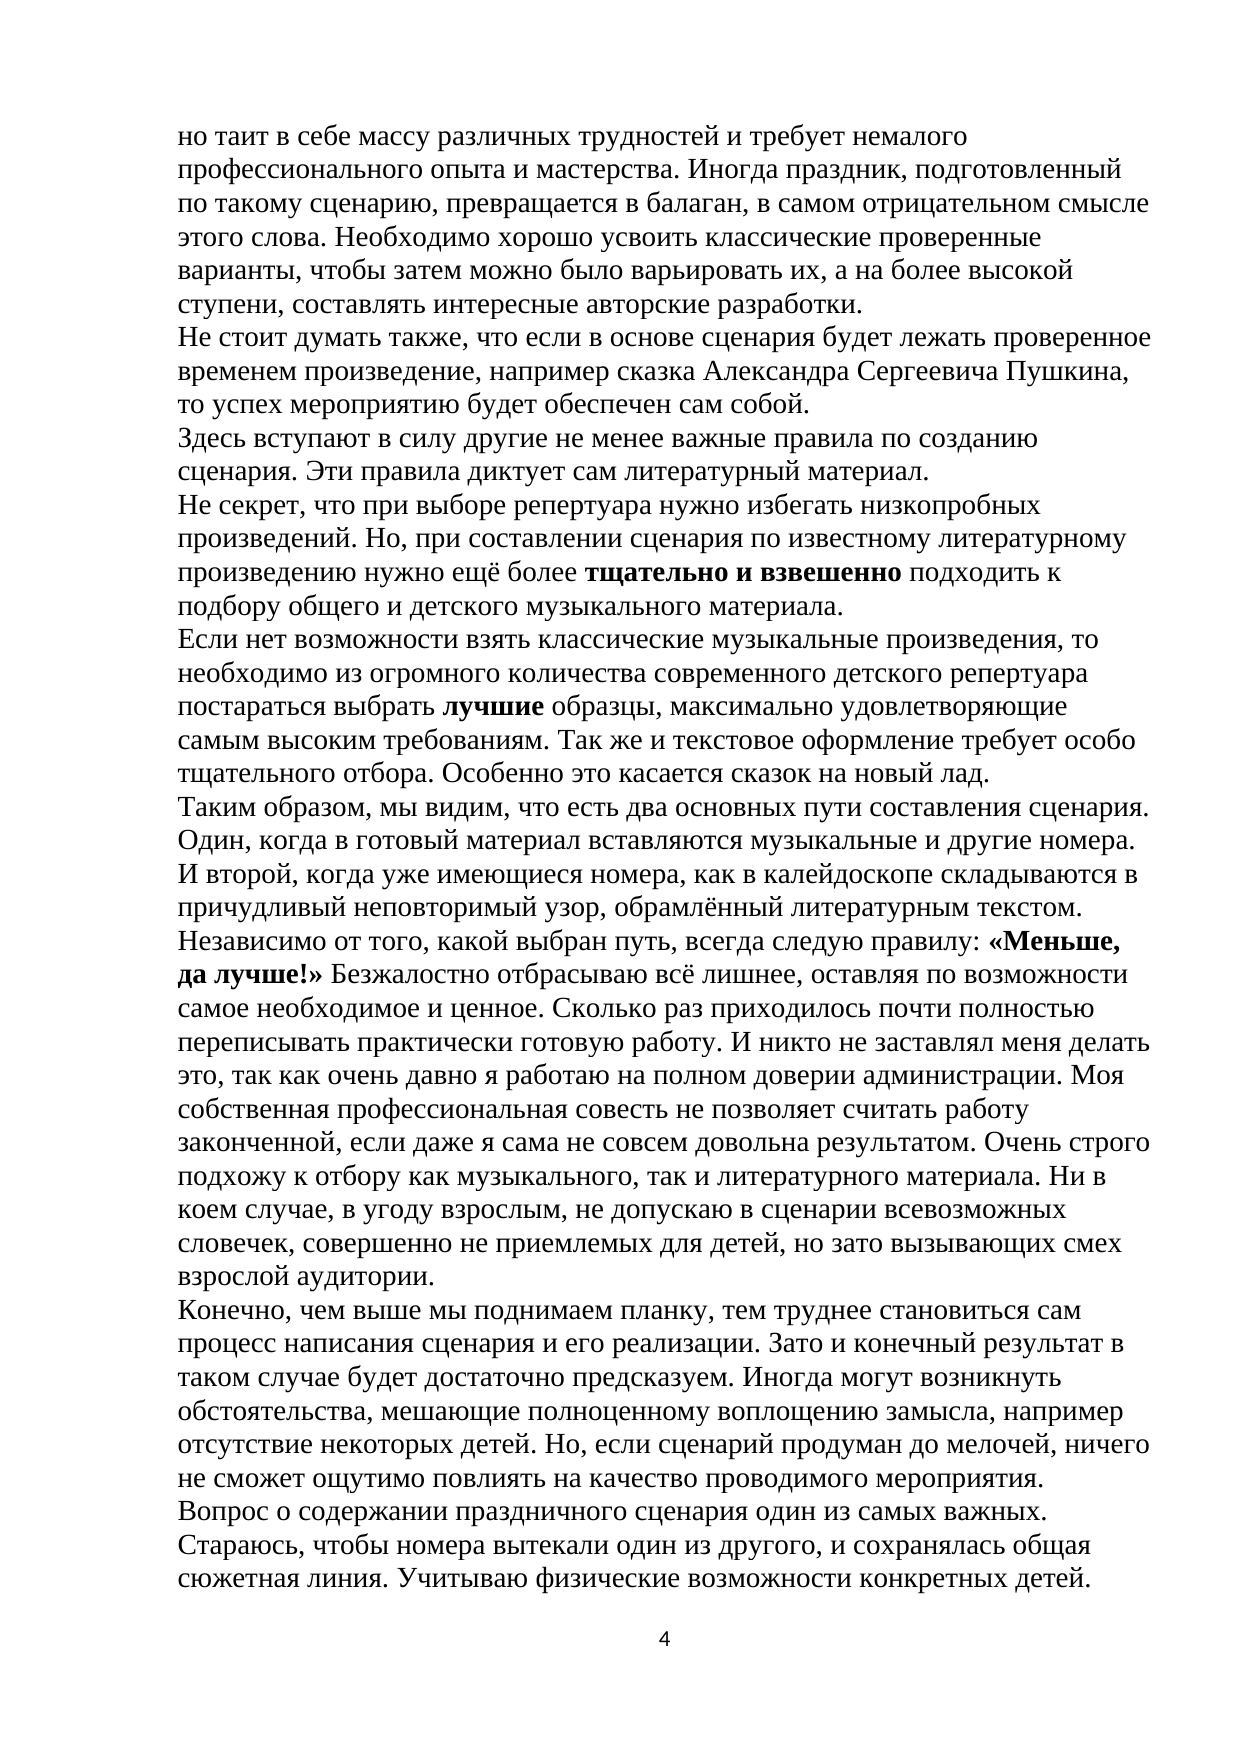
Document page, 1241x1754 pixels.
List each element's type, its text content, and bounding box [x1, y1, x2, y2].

text Независимо от того, какой выбран путь, всегда следую правилу: «Меньше, да лучше!» Безжалостно отбрасываю всё лишнее, оставляя по возможности самое необходимое и ценное. Сколько раз приходилось почти полностью переписывать практически готовую работу. И никто не заставлял меня делать это, так как очень давно я работаю на полном доверии администрации. Моя собственная профессиональная совесть не позволяет считать работу законченной, если даже я сама не совсем довольна результатом. Очень строго подхожу к отбору как музыкального, так и литературного материала. Ни в коем случае, в угоду взрослым, не допускаю в сценарии всевозможных словечек, совершенно не приемлемых для детей, но зато вызывающих смех взрослой аудитории. [177, 923, 1152, 1292]
text Здесь вступают в силу другие не менее важные правила по созданию сценария. Эти правила диктует сам литературный материал. Не секрет, что при выборе репертуара нужно избегать низкопробных произведений. Но, при составлении сценария по известному литературному произведению нужно ещё более тщательно и взвешенно подходить к подбору общего и детского музыкального материала. [177, 420, 1152, 621]
text Если нет возможности взять классические музыкальные произведения, то необходимо из огромного количества современного детского репертуара постараться выбрать лучшие образцы, максимально удовлетворяющие самым высоким требованиям. Так же и текстовое оформление требует особо тщательного отбора. Особенно это касается сказок на новый лад. Таким образом, мы видим, что есть два основных пути составления сценария. Один, когда в готовый материал вставляются музыкальные и другие номера. И второй, когда уже имеющиеся номера, как в калейдоскопе складываются в причудливый неповторимый узор, обрамлённый литературным текстом. [177, 621, 1152, 923]
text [1044, 1292, 1152, 1594]
